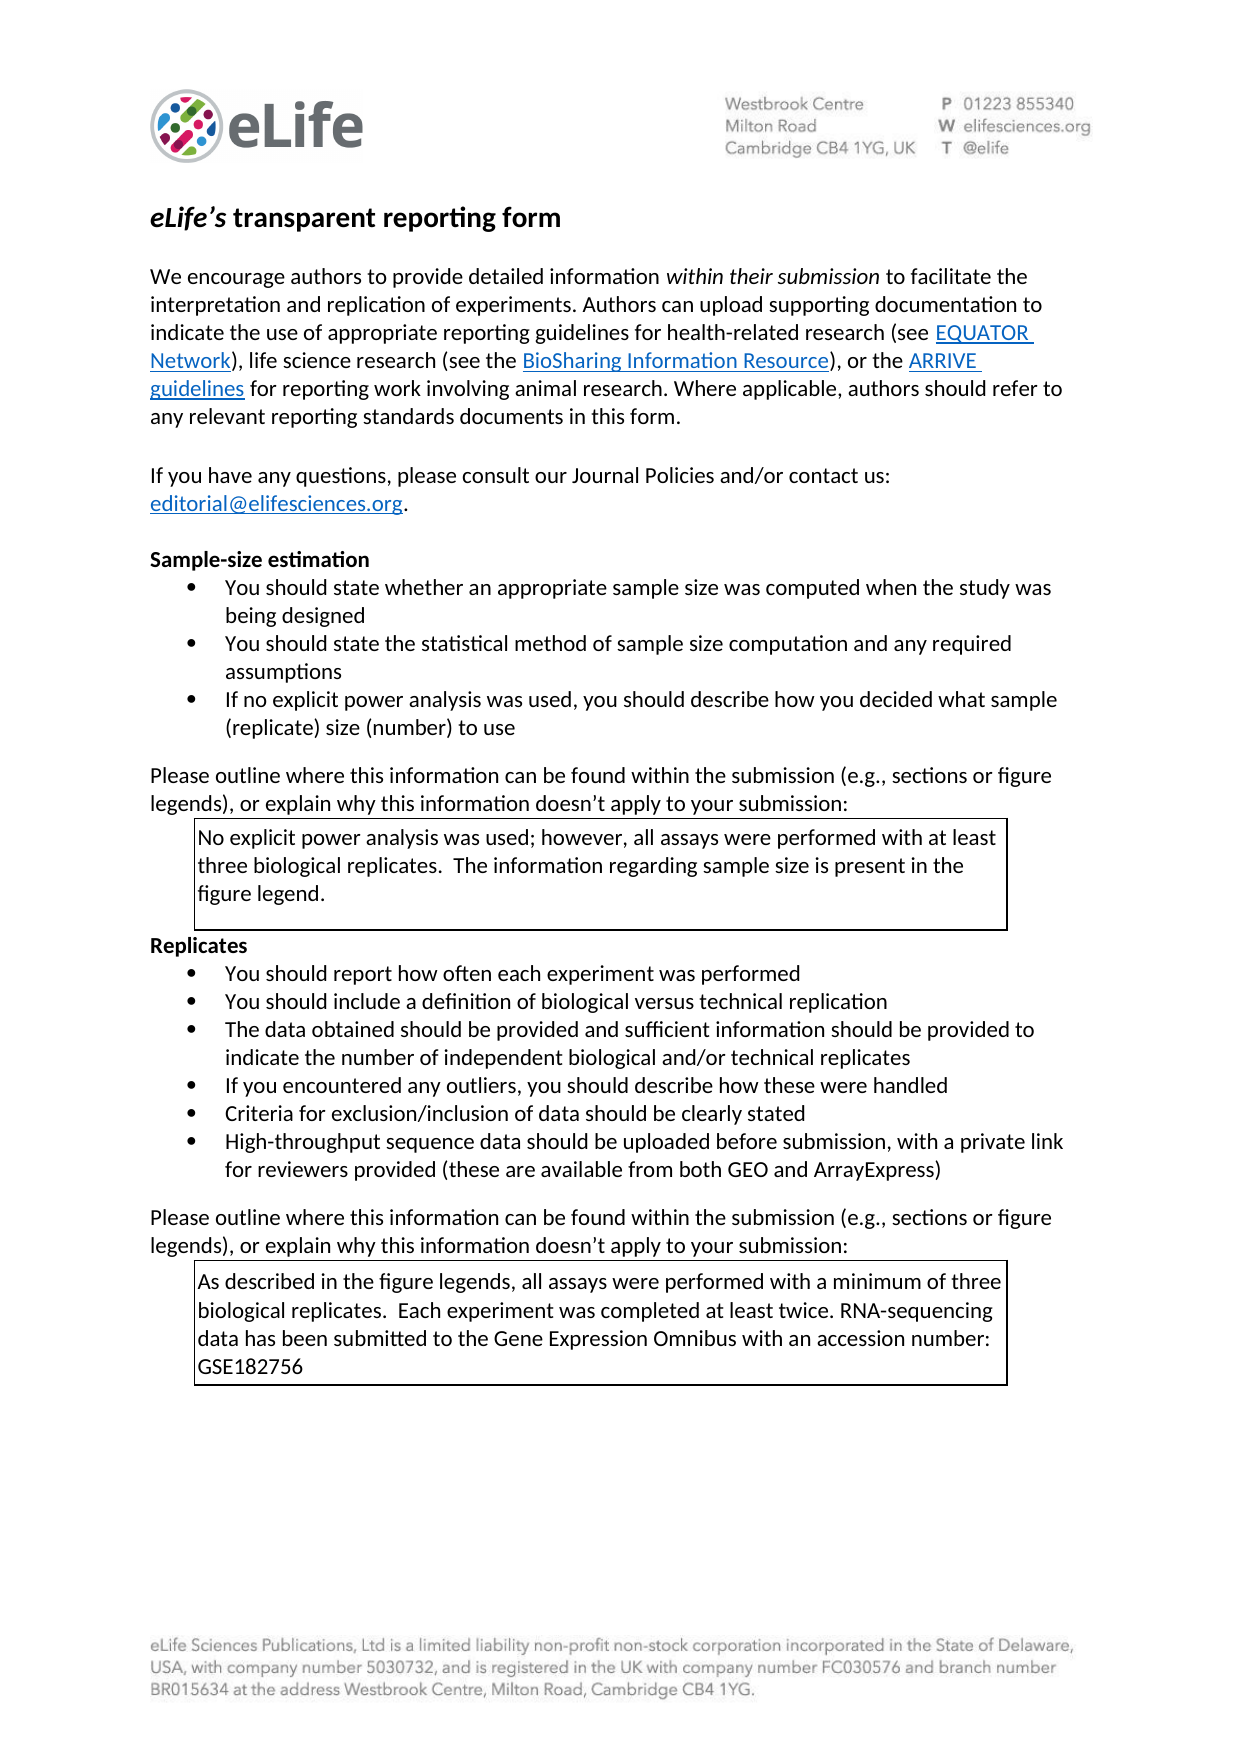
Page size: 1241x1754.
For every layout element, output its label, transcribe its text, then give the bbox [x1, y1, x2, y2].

list You should state whether an appropriate sample size was computed when the study was being designed [187, 573, 1090, 629]
list You should include a definition of biological versus technical replication [187, 987, 1090, 1015]
list You should report how often each experiment was performed [187, 959, 1090, 987]
picture [0, 1593, 1241, 1713]
list If you encountered any outliers, you should describe how these were handled [187, 1071, 1090, 1099]
text Sample-size estimation [150, 545, 1090, 573]
list High-throughput sequence data should be uploaded before submission, with a private link for reviewers provided (these are available from both GEO and ArrayExpress) [187, 1127, 1090, 1183]
picture [683, 16, 1240, 188]
list The data obtained should be provided and sufficient information should be provided to indicate the number of independent biological and/or technical replicates [187, 1015, 1090, 1071]
text Replicates [150, 846, 1090, 959]
text eLife’s transparent reporting form [150, 199, 1090, 234]
text We encourage authors to provide detailed information within their submission to facilitate the interpretation and replication of experiments. Authors can upload supporting documentation to indicate the use of appropriate reporting guidelines for health-related research (see EQUATOR Network), life science research (see the BioSharing Information Resource), or the ARRIVE guidelines for reporting work involving animal research. Where applicable, authors should refer to any relevant reporting standards documents in this form. [150, 262, 1090, 430]
text No explicit power analysis was used; however, all assays were performed with at least three biological replicates. The information regarding sample size is present in the figure legend. [195, 821, 1006, 909]
list If no explicit power analysis was used, you should describe how you decided what sample (replicate) size (number) to use [187, 685, 1090, 741]
text If you have any questions, please consult our Journal Policies and/or contact us: editorial@elifesciences.org. [150, 461, 1090, 517]
text ﻿As described in the figure legends, all assays were performed with a minimum of three biological replicates. Each experiment was completed at least twice. RNA-sequencing data has been submitted to the Gene Expression Omnibus with an accession number: GSE182756 [195, 1263, 1006, 1382]
list You should state the statistical method of sample size computation and any required assumptions [187, 629, 1090, 685]
picture [150, 89, 363, 163]
list Criteria for exclusion/inclusion of data should be clearly stated [187, 1099, 1090, 1127]
